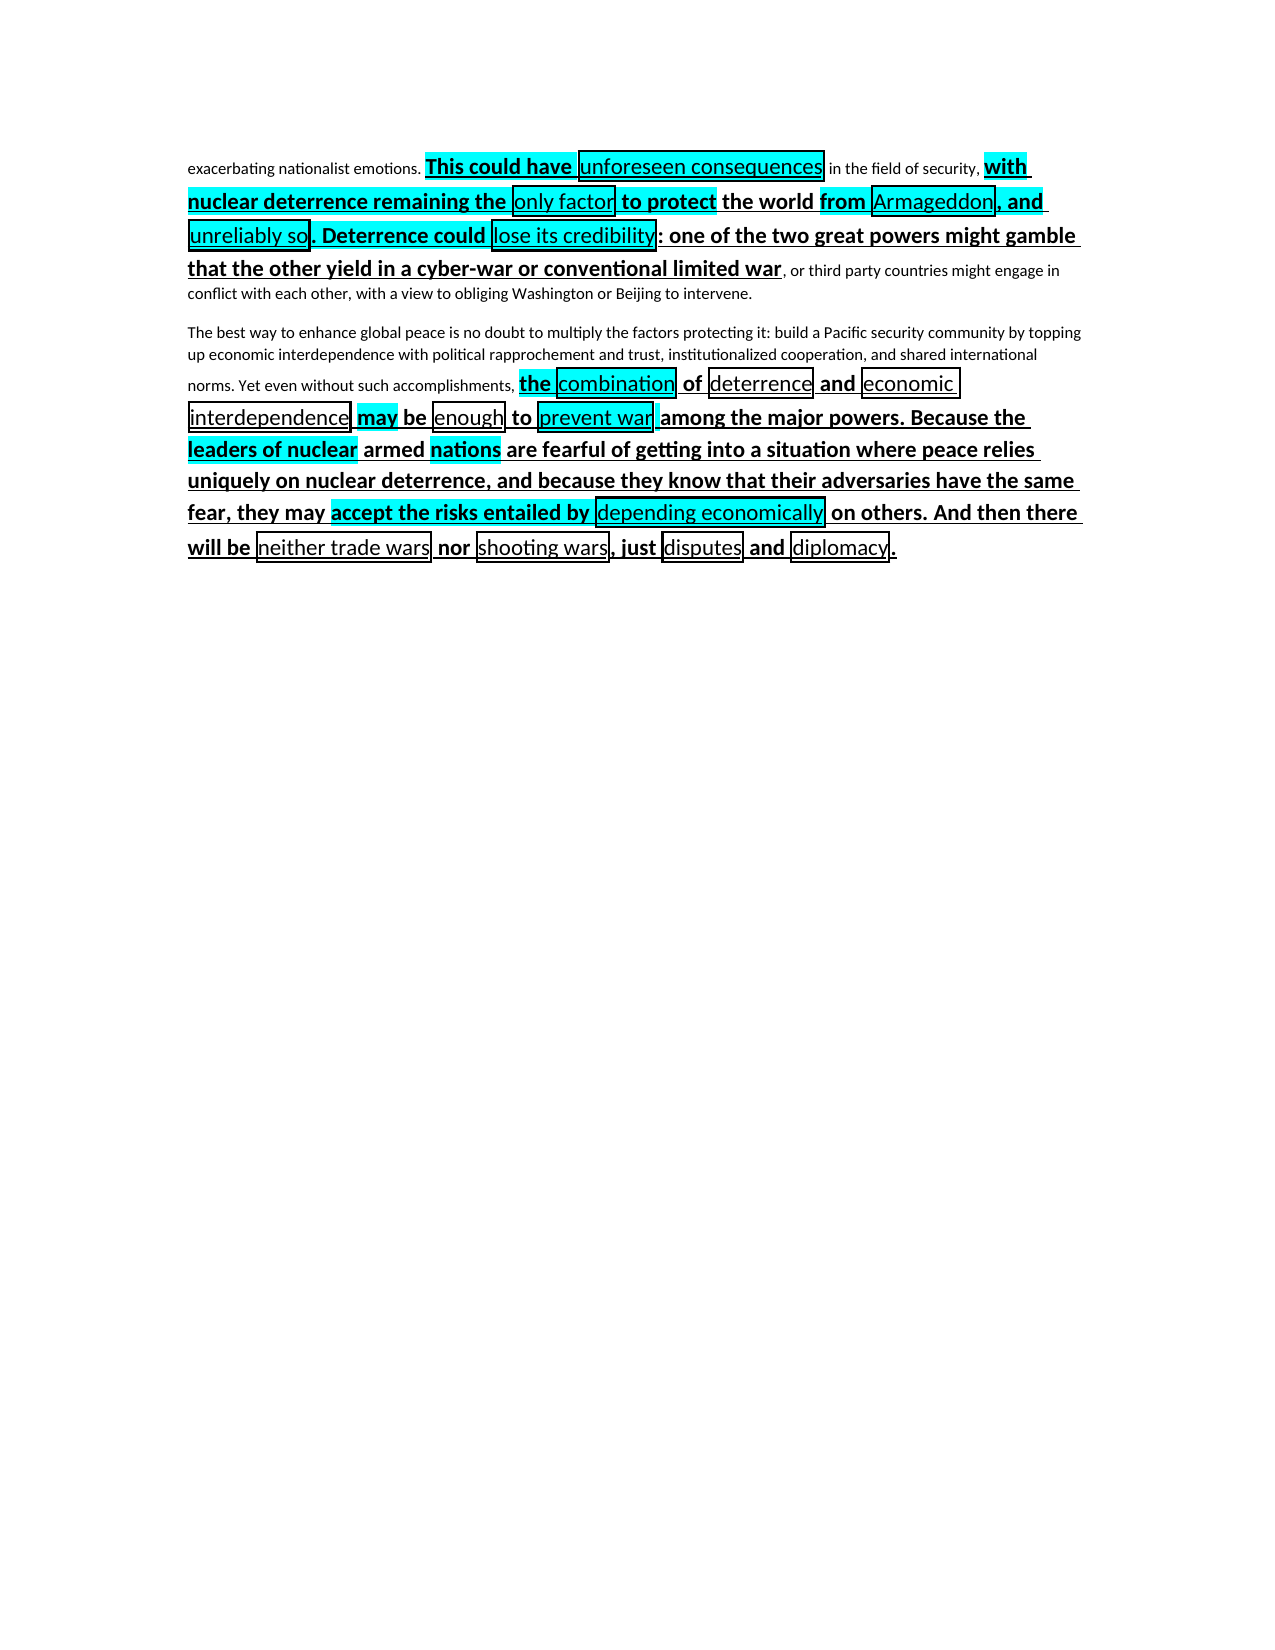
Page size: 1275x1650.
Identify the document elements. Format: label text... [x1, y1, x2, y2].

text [187, 150, 1087, 304]
text The best way to enhance global peace is no doubt to multiply the factors protecting it: build a Pacific security community by topping up economic interdependence with political rapprochement and trust, institutionalized cooperation, and shared international norms. Yet even without such accomplishments, the combination of deterrence and economic interdependence may be enough to prevent war among the major powers. Because the leaders of nuclear armed nations are fearful of getting into a situation where peace relies uniquely on nuclear deterrence, and because they know that their adversaries have the same fear, they may accept the risks entailed by depending economically on others. And then there will be neither trade wars nor shooting wars, just disputes and diplomacy. [187, 322, 1087, 563]
